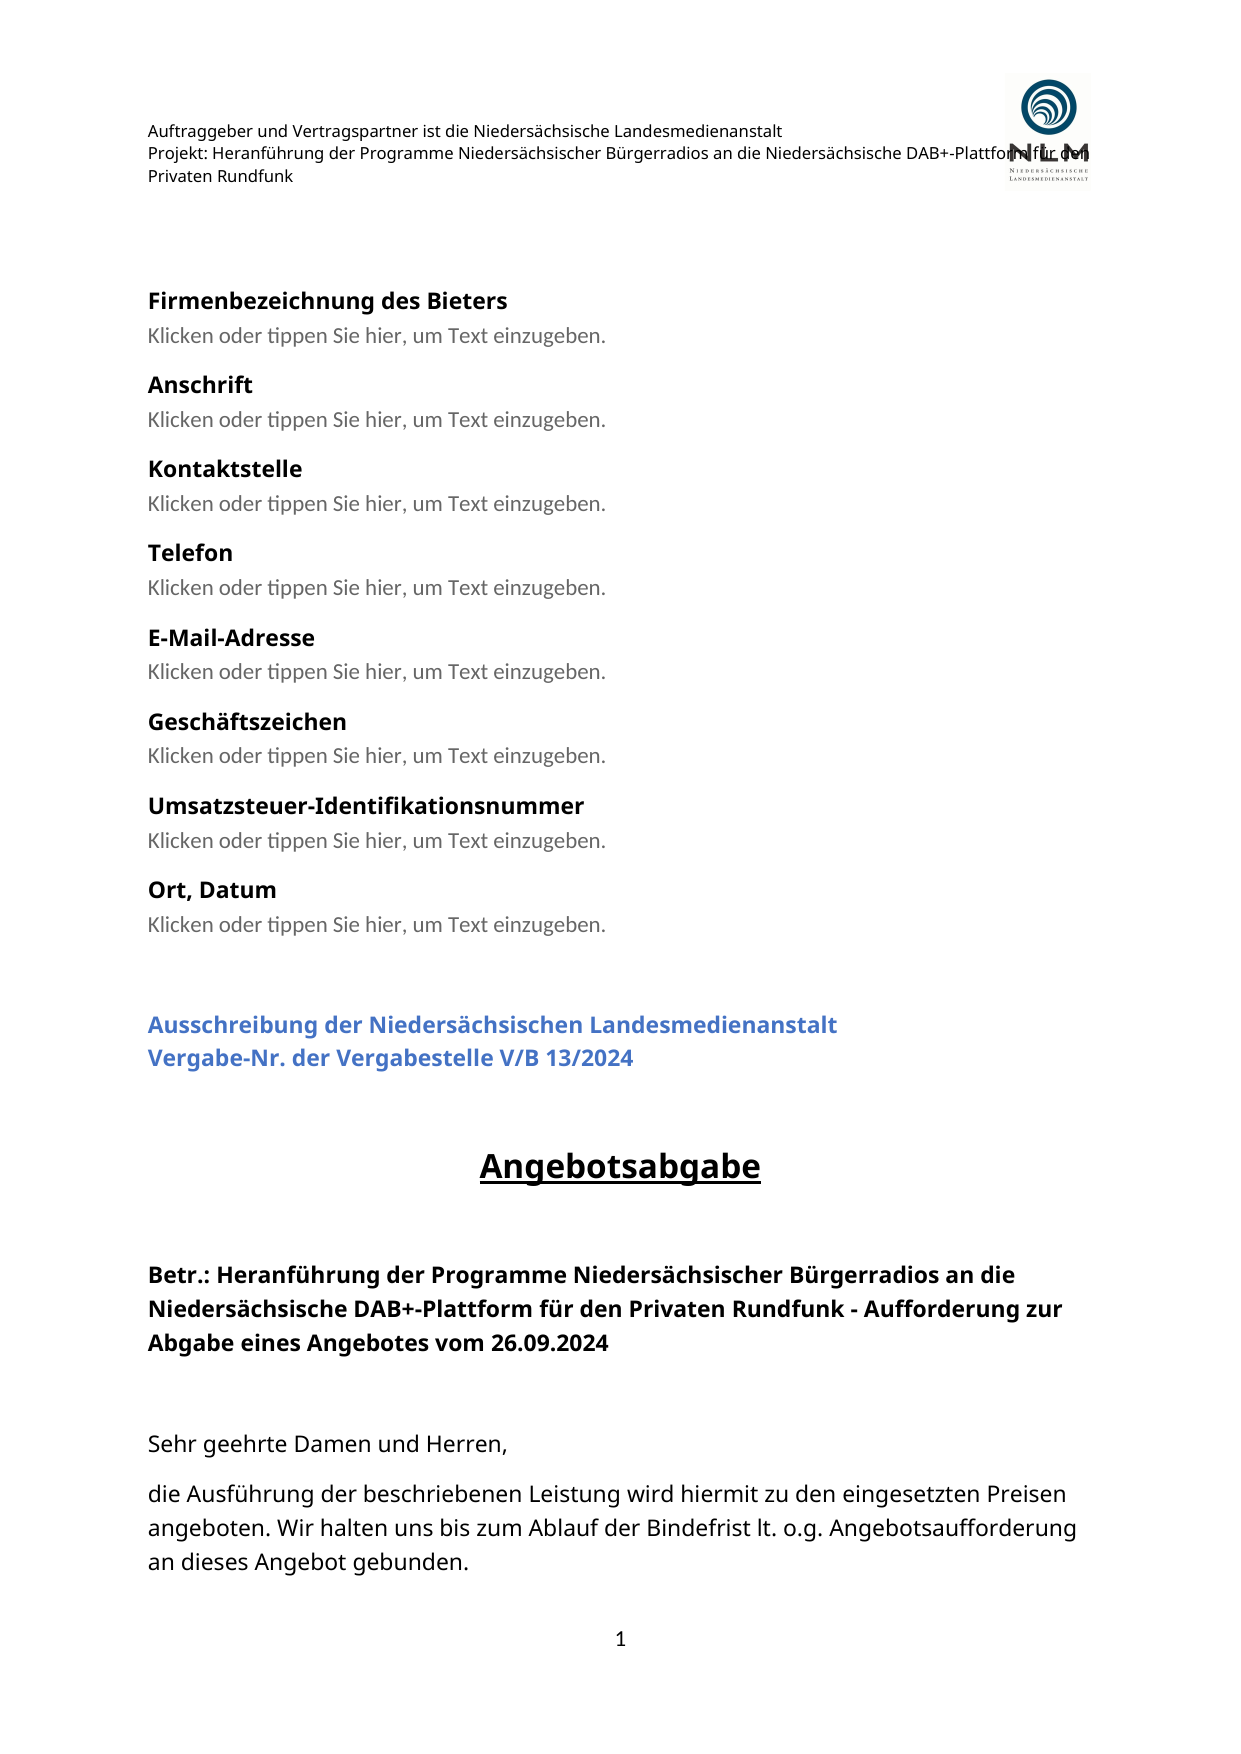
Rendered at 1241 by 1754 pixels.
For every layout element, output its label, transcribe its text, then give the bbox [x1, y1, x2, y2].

text Umsatzsteuer-Identifikationsnummer [148, 790, 1093, 855]
text E-Mail-Adresse [148, 622, 1093, 687]
text Sehr geehrte Damen und Herren, [148, 1428, 1093, 1459]
text die Ausführung der beschriebenen Leistung wird hiermit zu den eingesetzten Preisen angeboten. Wir halten uns bis zum Ablauf der Bindefrist lt. o.g. Angebotsaufforderung an dieses Angebot gebunden. [148, 1478, 1093, 1577]
text Anschrift [148, 369, 1093, 434]
text Firmenbezeichnung des Bieters [148, 285, 1093, 350]
text Betr.: Heranführung der Programme Niedersächsischer Bürgerradios an die Niedersächsische DAB+-Plattform für den Privaten Rundfunk - Aufforderung zur Abgabe eines Angebotes vom 26.09.2024 [148, 1259, 1093, 1358]
text Angebotsabgabe [148, 1143, 1093, 1189]
text Geschäftszeichen [148, 706, 1093, 771]
text Telefon [148, 537, 1093, 602]
text Ort, Datum [148, 874, 1093, 939]
text Ausschreibung der Niedersächsischen Landesmedienanstalt Vergabe-Nr. der Vergabestelle V/B 13/2024 [148, 1009, 1093, 1074]
text Kontaktstelle [148, 453, 1093, 518]
picture [1004, 73, 1091, 191]
